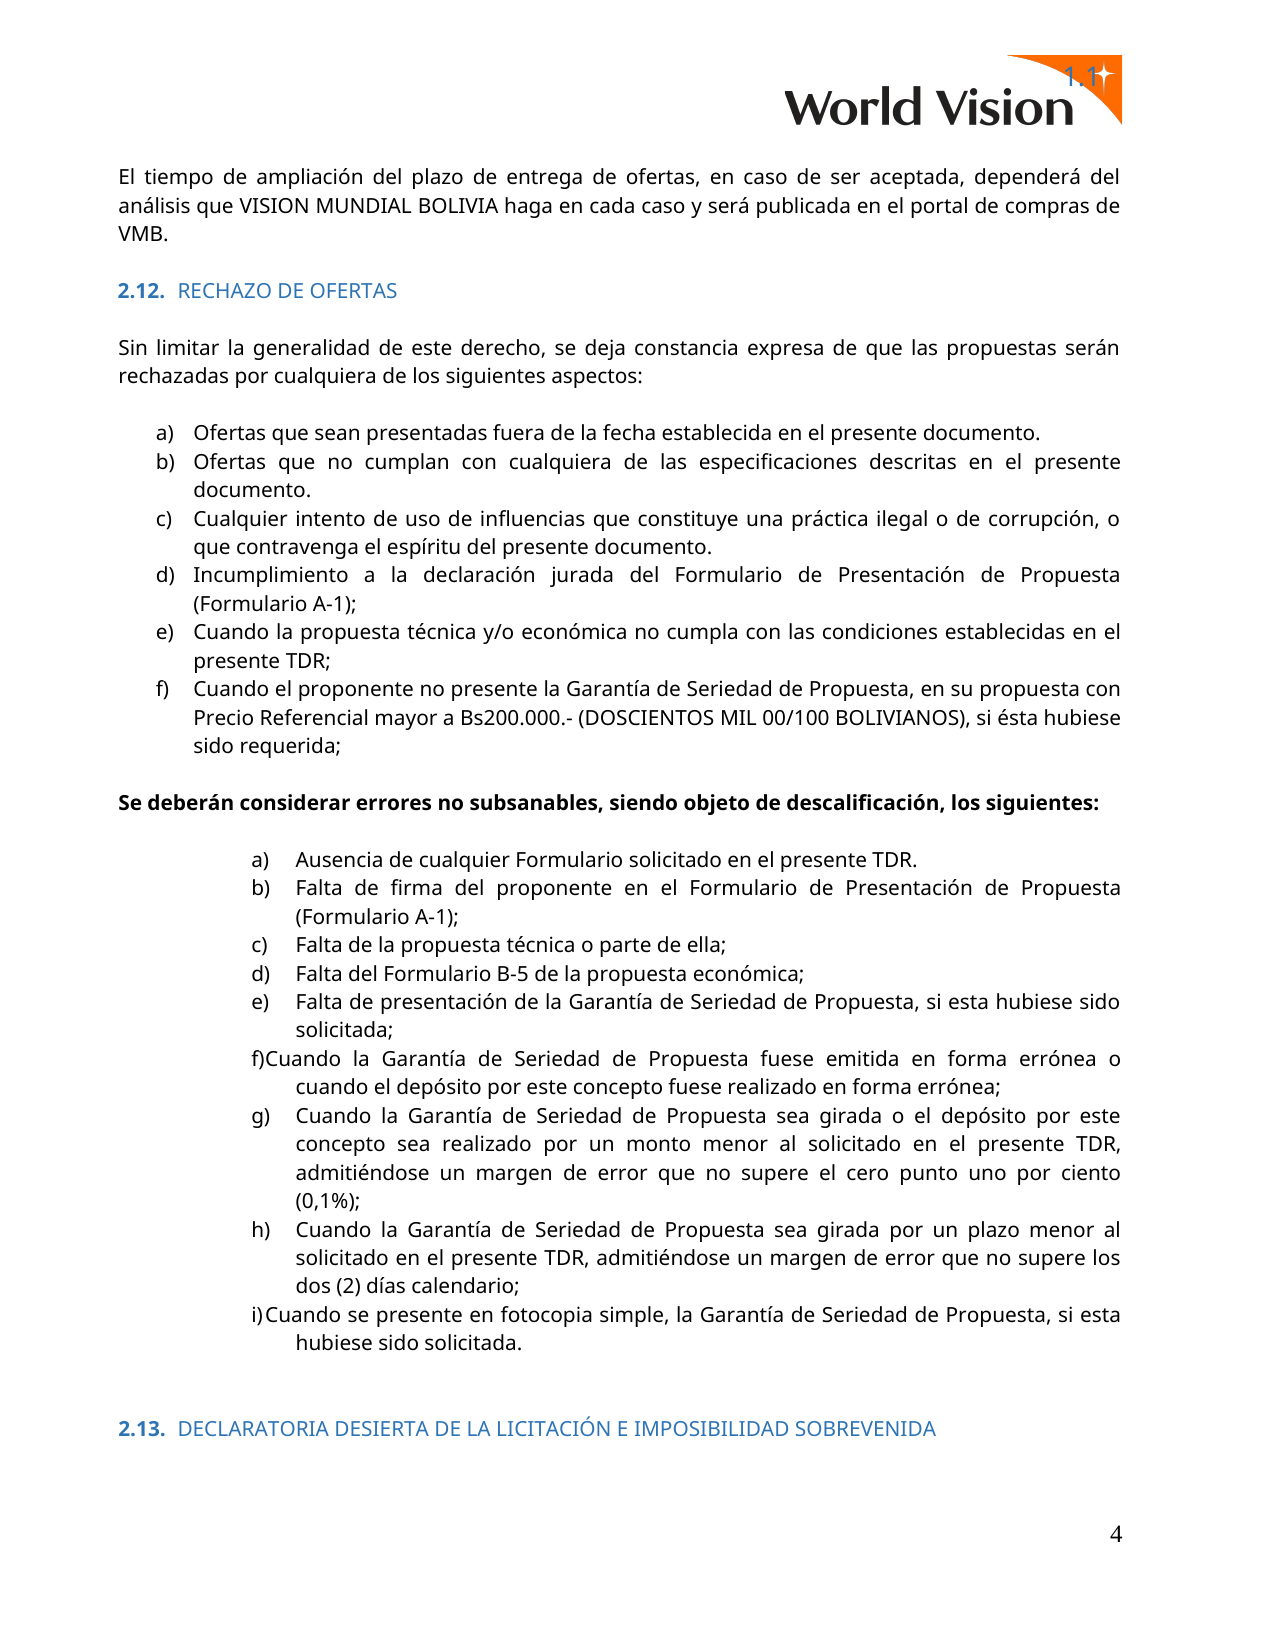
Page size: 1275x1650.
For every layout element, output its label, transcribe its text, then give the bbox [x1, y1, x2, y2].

list Falta de presentación de la Garantía de Seriedad de Propuesta, si esta hubiese sido solicitada; [251, 987, 1122, 1044]
list Falta de la propuesta técnica o parte de ella; [251, 930, 1122, 959]
list Incumplimiento a la declaración jurada del Formulario de Presentación de Propuesta (Formulario A-1); [156, 561, 1122, 617]
list Cuando la Garantía de Seriedad de Propuesta fuese emitida en forma errónea o cuando el depósito por este concepto fuese realizado en forma errónea; [251, 1044, 1122, 1101]
list Ofertas que no cumplan con cualquiera de las especificaciones descritas en el presente documento. [156, 447, 1122, 504]
list Cuando la propuesta técnica y/o económica no cumpla con las condiciones establecidas en el presente TDR; [156, 617, 1122, 674]
text Sin limitar la generalidad de este derecho, se deja constancia expresa de que las propuestas serán rechazadas por cualquiera de los siguientes aspectos: [118, 333, 1122, 390]
list Cuando la Garantía de Seriedad de Propuesta sea girada por un plazo menor al solicitado en el presente TDR, admitiéndose un margen de error que no supere los dos (2) días calendario; [251, 1215, 1122, 1300]
list Cualquier intento de uso de influencias que constituye una práctica ilegal o de corrupción, o que contravenga el espíritu del presente documento. [156, 504, 1122, 561]
text El tiempo de ampliación del plazo de entrega de ofertas, en caso de ser aceptada, dependerá del análisis que VISION MUNDIAL BOLIVIA haga en cada caso y será publicada en el portal de compras de VMB. [118, 162, 1122, 248]
list Cuando el proponente no presente la Garantía de Seriedad de Propuesta, en su propuesta con Precio Referencial mayor a Bs200.000.- (DOSCIENTOS MIL 00/100 BOLIVIANOS), si ésta hubiese sido requerida; [156, 674, 1122, 760]
list Cuando se presente en fotocopia simple, la Garantía de Seriedad de Propuesta, si esta hubiese sido solicitada. [251, 1300, 1122, 1357]
list Falta del Formulario B-5 de la propuesta económica; [251, 959, 1122, 987]
subtitle DECLARATORIA DESIERTA DE LA LICITACIÓN E IMPOSIBILIDAD SOBREVENIDA [118, 1414, 1122, 1442]
list Falta de firma del proponente en el Formulario de Presentación de Propuesta (Formulario A-1); [251, 873, 1122, 930]
list Ofertas que sean presentadas fuera de la fecha establecida en el presente documento. [156, 418, 1122, 447]
list Cuando la Garantía de Seriedad de Propuesta sea girada o el depósito por este concepto sea realizado por un monto menor al solicitado en el presente TDR, admitiéndose un margen de error que no supere el cero punto uno por ciento (0,1%); [251, 1101, 1122, 1215]
list Ausencia de cualquier Formulario solicitado en el presente TDR. [251, 845, 1122, 873]
picture [784, 55, 1123, 126]
subtitle RECHAZO DE OFERTAS [117, 276, 1122, 305]
text Se deberán considerar errores no subsanables, siendo objeto de descalificación, los siguientes: [118, 788, 1122, 817]
